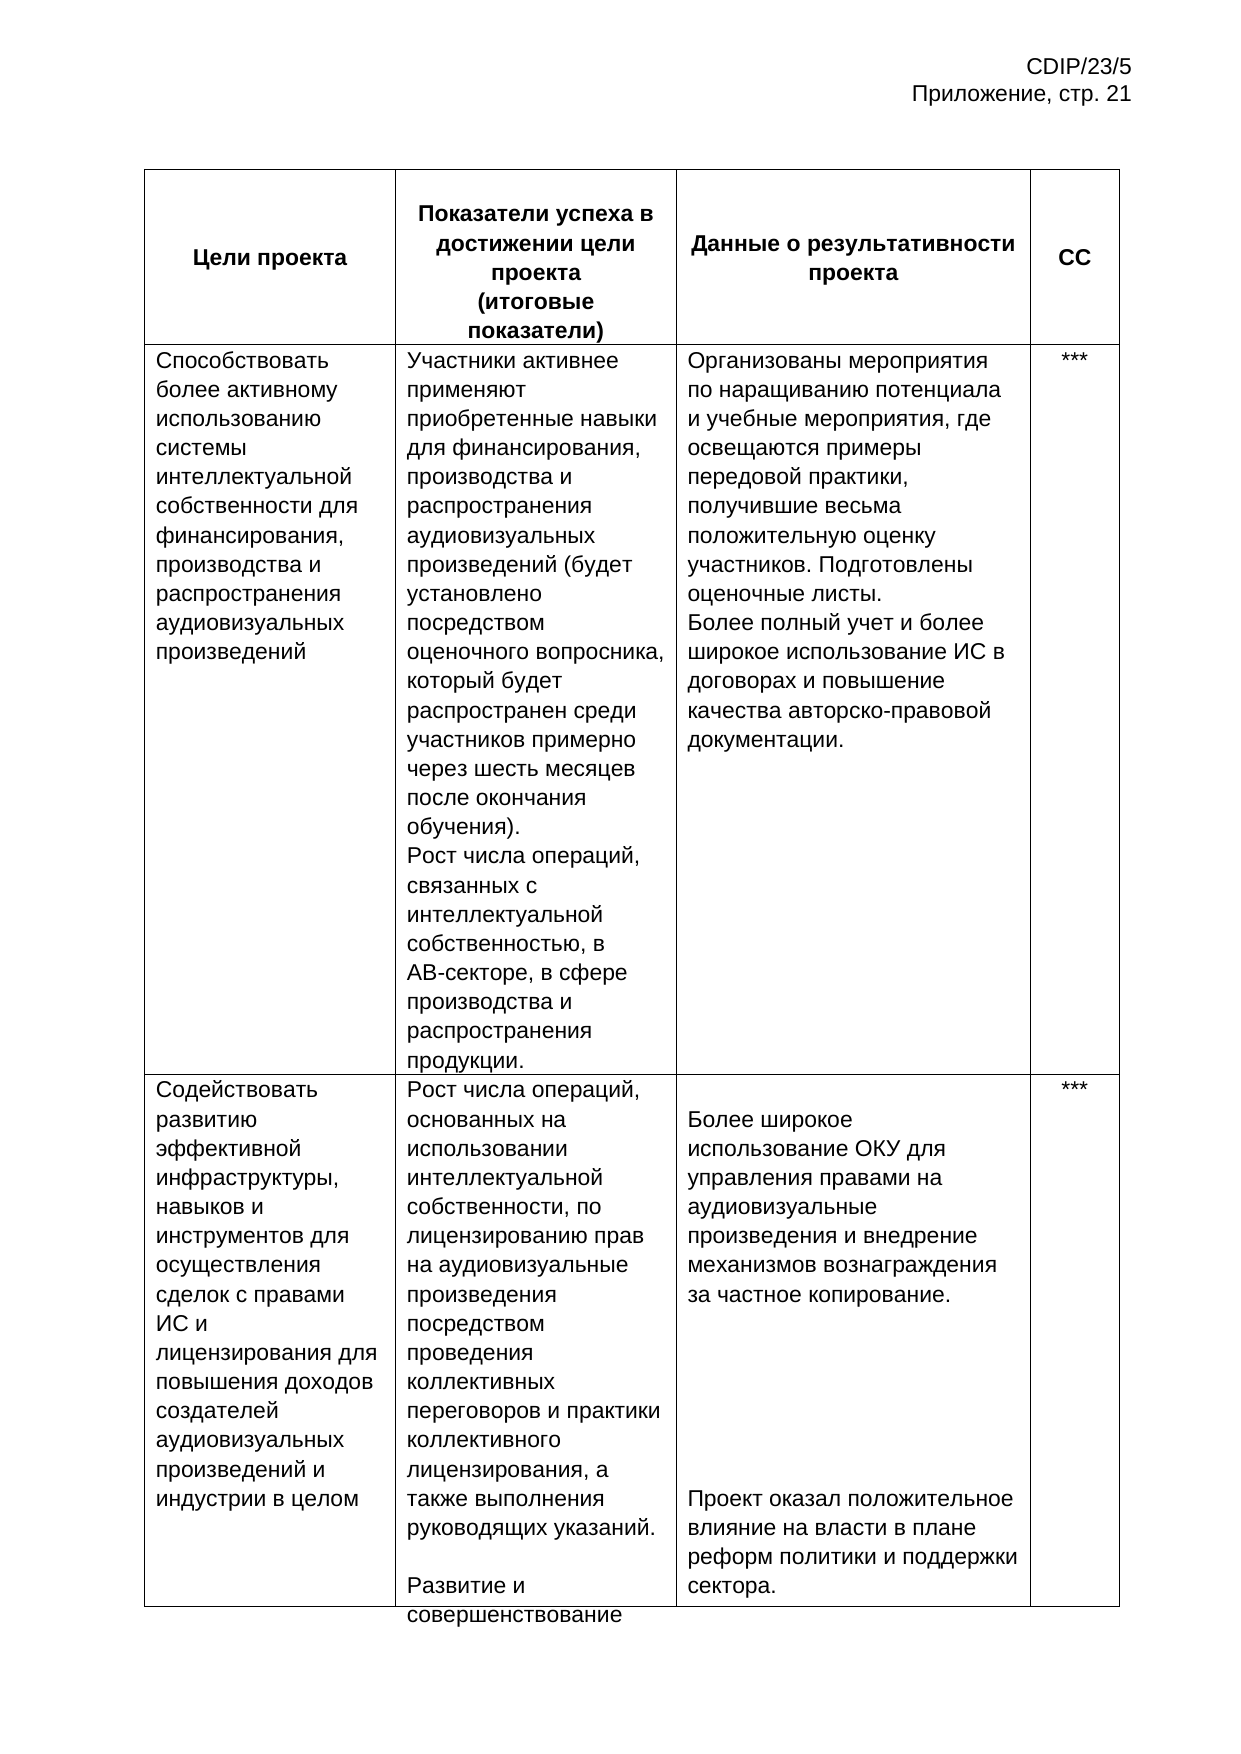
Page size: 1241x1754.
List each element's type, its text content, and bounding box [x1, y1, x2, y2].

table_header СС [1031, 170, 1119, 344]
table_cell Организованы мероприятия по наращиванию потенциала и учебные мероприятия, где освещаются примеры передовой практики, получившие весьма положительную оценку участников. Подготовлены оценочные листы. Более полный учет и более широкое использование ИС в договорах и повышение качества авторско-правовой документации. [677, 345, 1030, 1074]
table_cell Содействовать развитию эффективной инфраструктуры, навыков и инструментов для осуществления сделок с правами ИС и лицензирования для повышения доходов создателей аудиовизуальных произведений и индустрии в целом [145, 1075, 395, 1606]
table_cell *** [1031, 345, 1119, 1074]
table_cell Способствовать более активному использованию системы интеллектуальной собственности для финансирования, производства и распространения аудиовизуальных произведений [145, 345, 395, 1074]
table_cell Участники активнее применяют приобретенные навыки для финансирования, производства и распространения аудиовизуальных произведений (будет установлено посредством оценочного вопросника, который будет распространен среди участников примерно через шесть месяцев после окончания обучения). Рост числа операций, связанных с интеллектуальной собственностью, в АВ-секторе, в сфере производства и распространения продукции. [396, 345, 676, 1074]
table_cell *** [1031, 1075, 1119, 1606]
table_header Цели проекта [145, 170, 395, 344]
table_header Показатели успеха в достижении цели проекта (итоговые показатели) [396, 170, 676, 344]
table_header Данные о результативности проекта [677, 170, 1030, 344]
table_cell Более широкое использование ОКУ для управления правами на аудиовизуальные произведения и внедрение механизмов вознаграждения за частное копирование. Проект оказал положительное влияние на власти в плане реформ политики и поддержки сектора. Более широкое использование ИС подтверждено посредством договорной практики, документального оформления и регистрации произведений. [677, 1075, 1030, 1606]
table_cell Рост числа операций, основанных на использовании интеллектуальной собственности, по лицензированию прав на аудиовизуальные произведения посредством проведения коллективных переговоров и практики коллективного лицензирования, а также выполнения руководящих указаний. Развитие и совершенствование инфраструктуры для лицензирования прав на аудиовизуальные произведения в соответствии с международными стандартами, особенно применительно к организациям коллективного управления правами. Последовательное применение надлежащих инструментов и бизнес-правил при управлении правами на аудиовизуальные произведения в соответствии с международными стандартами. [396, 1075, 676, 1606]
